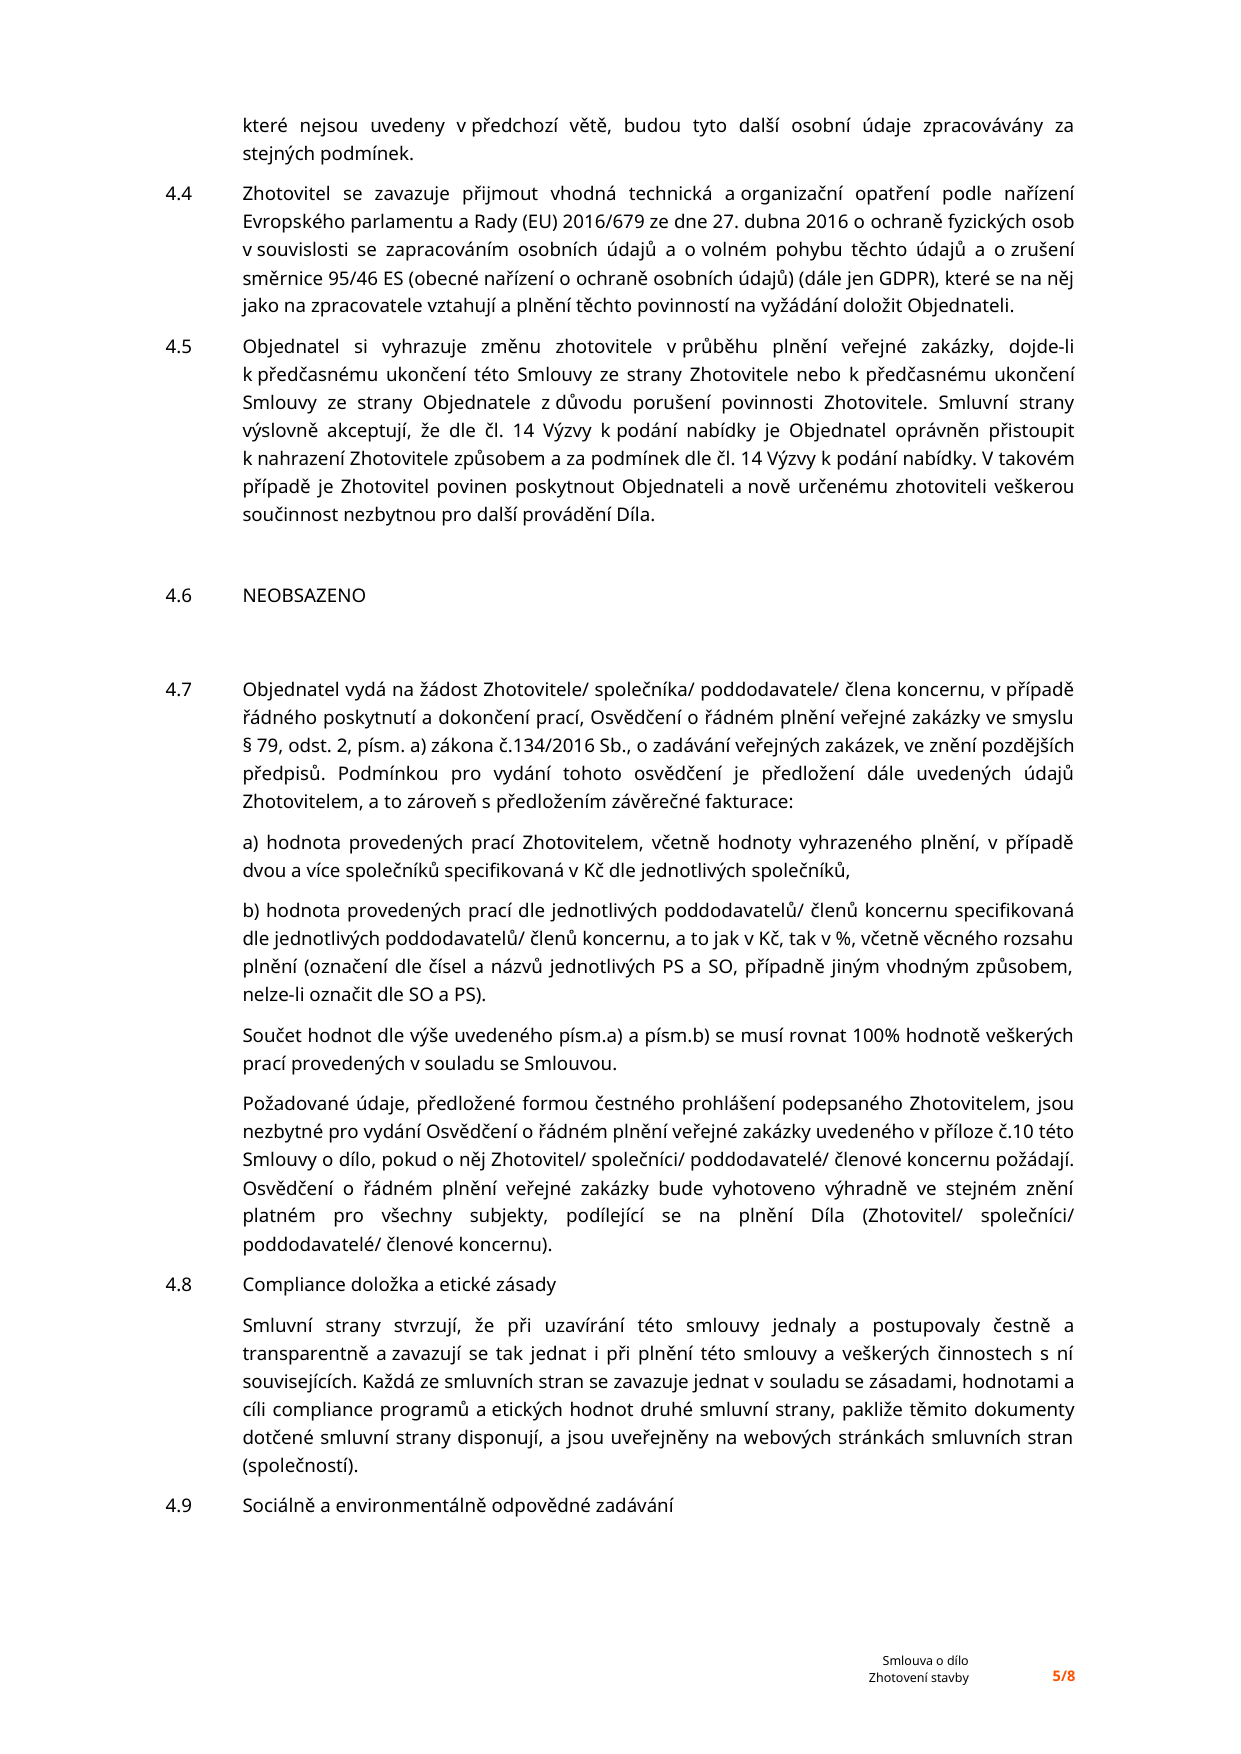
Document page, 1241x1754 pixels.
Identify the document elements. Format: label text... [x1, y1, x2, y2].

list Zhotovitel se zavazuje přijmout vhodná technická a organizační opatření podle nařízení Evropského parlamentu a Rady (EU) 2016/679 ze dne 27. dubna 2016 o ochraně fyzických osob v souvislosti se zapracováním osobních údajů a o volném pohybu těchto údajů a o zrušení směrnice 95/46 ES (obecné nařízení o ochraně osobních údajů) (dále jen GDPR), které se na něj jako na zpracovatele vztahují a plnění těchto povinností na vyžádání doložit Objednateli. [165, 181, 1075, 318]
list Smluvní strany stvrzují, že při uzavírání této smlouvy jednaly a postupovaly čestně a transparentně a zavazují se tak jednat i při plnění této smlouvy a veškerých činnostech s ní souvisejících. Každá ze smluvních stran se zavazuje jednat v souladu se zásadami, hodnotami a cíli compliance programů a etických hodnot druhé smluvní strany, pakliže těmito dokumenty dotčené smluvní strany disponují, a jsou uveřejněny na webových stránkách smluvních stran (společností). [242, 1312, 1075, 1477]
list Sociálně a environmentálně odpovědné zadávání [165, 1492, 1075, 1518]
list Objednatel vydá na žádost Zhotovitele/ společníka/ poddodavatele/ člena koncernu, v případě řádného poskytnutí a dokončení prací, Osvědčení o řádném plnění veřejné zakázky ve smyslu § 79, odst. 2, písm. a) zákona č.134/2016 Sb., o zadávání veřejných zakázek, ve znění pozdějších předpisů. Podmínkou pro vydání tohoto osvědčení je předložení dále uvedených údajů Zhotovitelem, a to zároveň s předložením závěrečné fakturace: [165, 676, 1075, 814]
list b) hodnota provedených prací dle jednotlivých poddodavatelů/ členů koncernu specifikovaná dle jednotlivých poddodavatelů/ členů koncernu, a to jak v Kč, tak v %, včetně věcného rozsahu plnění (označení dle čísel a názvů jednotlivých PS a SO, případně jiným vhodným způsobem, nelze-li označit dle SO a PS). [242, 898, 1075, 1007]
list a) hodnota provedených prací Zhotovitelem, včetně hodnoty vyhrazeného plnění, v případě dvou a více společníků specifikovaná v Kč dle jednotlivých společníků, [242, 829, 1075, 883]
list NEOBSAZENO [165, 582, 1075, 608]
list Součet hodnot dle výše uvedeného písm.a) a písm.b) se musí rovnat 100% hodnotě veškerých prací provedených v souladu se Smlouvou. [242, 1022, 1075, 1076]
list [165, 112, 1075, 166]
list Požadované údaje, předložené formou čestného prohlášení podepsaného Zhotovitelem, jsou nezbytné pro vydání Osvědčení o řádném plnění veřejné zakázky uvedeného v příloze č.10 této Smlouvy o dílo, pokud o něj Zhotovitel/ společníci/ poddodavatelé/ členové koncernu požádají. Osvědčení o řádném plnění veřejné zakázky bude vyhotoveno výhradně ve stejném znění platném pro všechny subjekty, podílející se na plnění Díla (Zhotovitel/ společníci/ poddodavatelé/ členové koncernu). [242, 1091, 1075, 1256]
list Compliance doložka a etické zásady [165, 1271, 1075, 1297]
list Objednatel si vyhrazuje změnu zhotovitele v průběhu plnění veřejné zakázky, dojde-li k předčasnému ukončení této Smlouvy ze strany Zhotovitele nebo k předčasnému ukončení Smlouvy ze strany Objednatele z důvodu porušení povinnosti Zhotovitele. Smluvní strany výslovně akceptují, že dle čl. 14 Výzvy k podání nabídky je Objednatel oprávněn přistoupit k nahrazení Zhotovitele způsobem a za podmínek dle čl. 14 Výzvy k podání nabídky. V takovém případě je Zhotovitel povinen poskytnout Objednateli a nově určenému zhotoviteli veškerou součinnost nezbytnou pro další provádění Díla. [165, 333, 1075, 527]
